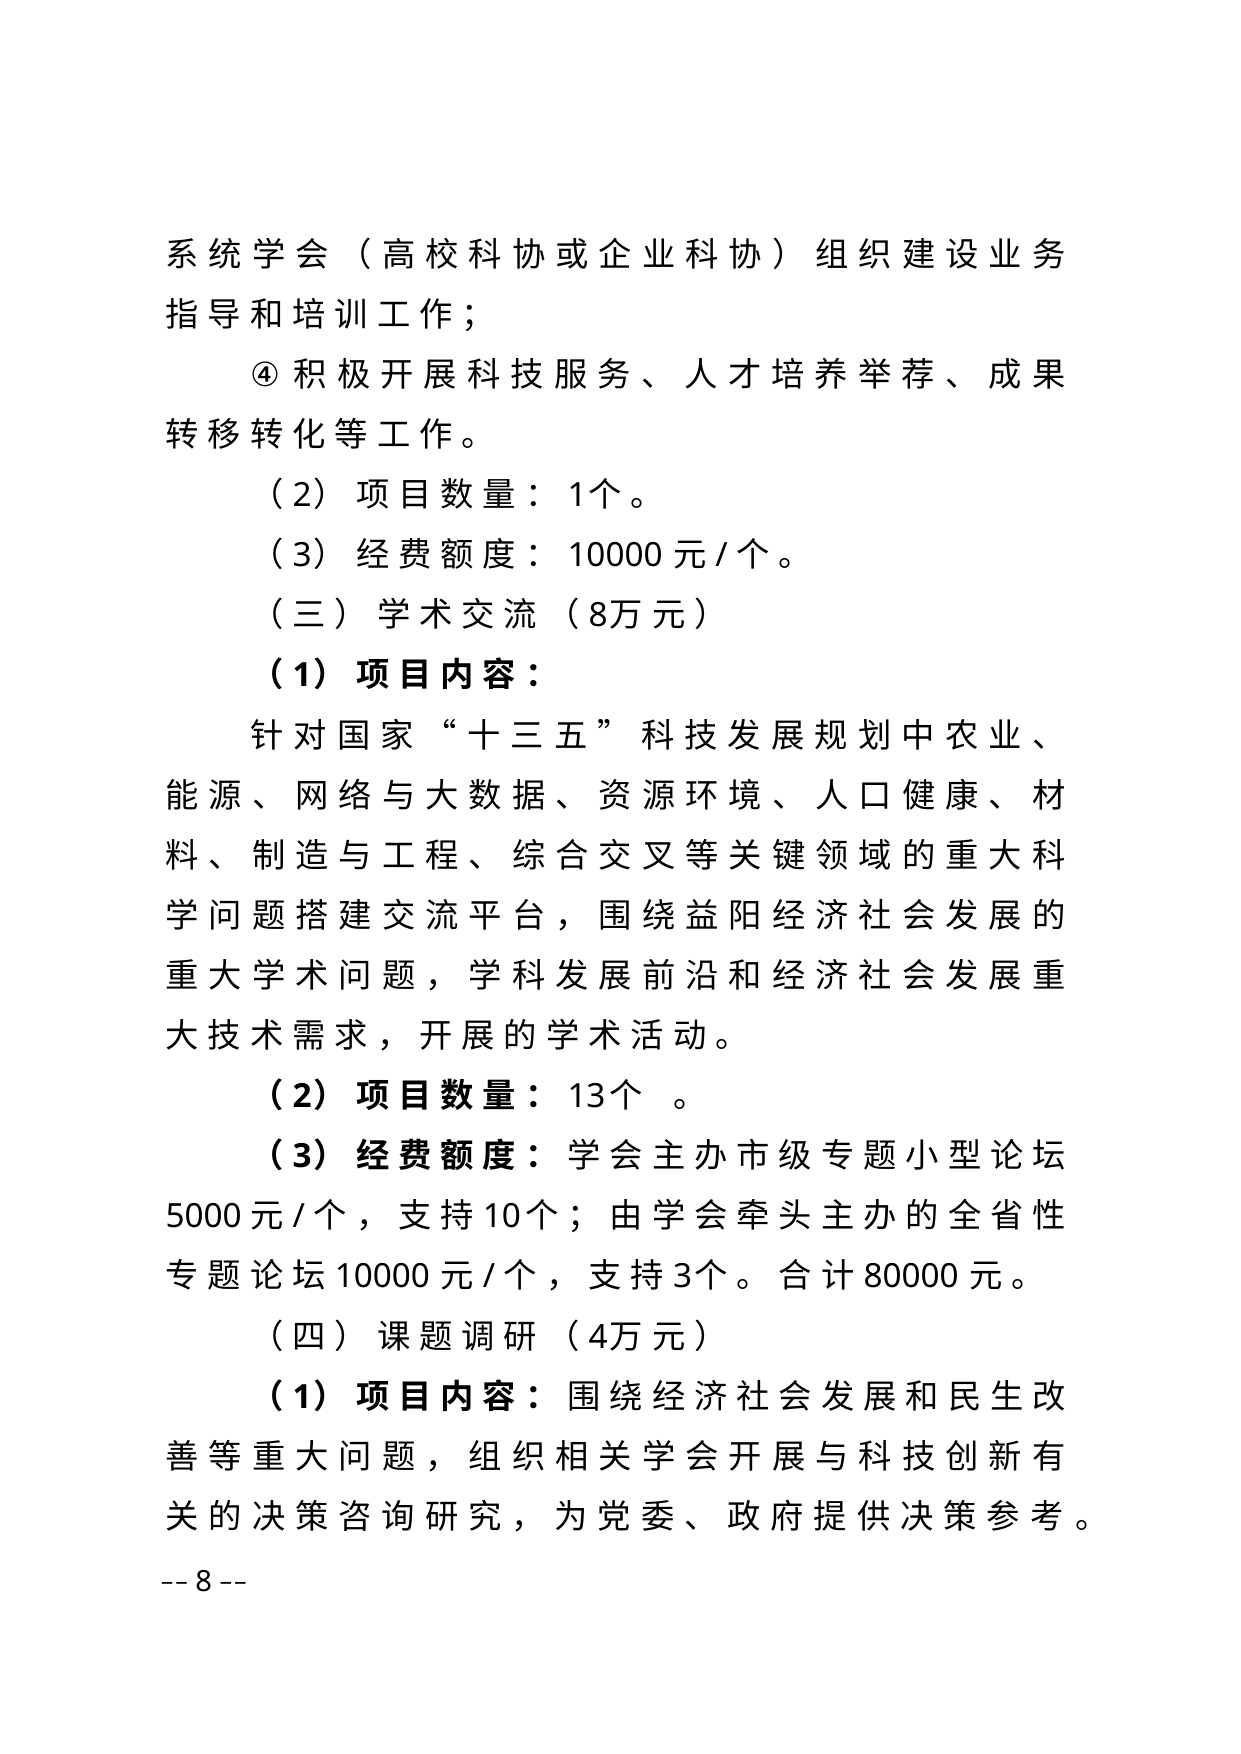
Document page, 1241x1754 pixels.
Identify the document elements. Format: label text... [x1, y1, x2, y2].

text （2）项目数量：1个。 [165, 462, 1075, 522]
text （四）课题调研（4万元） [165, 1303, 1075, 1364]
text ④积极开展科技服务、人才培养举荐、成果转移转化等工作。 [165, 342, 1075, 462]
text （3）经费额度：学会主办市级专题小型论坛5000元/个，支持10个；由学会牵头主办的全省性专题论坛10000元/个，支持3个。合计80000元。 [165, 1123, 1075, 1303]
text （1）项目内容： [165, 642, 1075, 702]
text （2）项目数量：13个 。 [165, 1063, 1075, 1123]
text 针对国家“十三五”科技发展规划中农业、能源、网络与大数据、资源环境、人口健康、材料、制造与工程、综合交叉等关键领域的重大科学问题搭建交流平台，围绕益阳经济社会发展的重大学术问题，学科发展前沿和经济社会发展重大技术需求，开展的学术活动。 [165, 702, 1075, 1063]
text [165, 1364, 1075, 1544]
text （3）经费额度：10000元/个。 [165, 522, 1075, 582]
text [165, 222, 1075, 342]
text （三）学术交流（8万元） [165, 582, 1075, 642]
